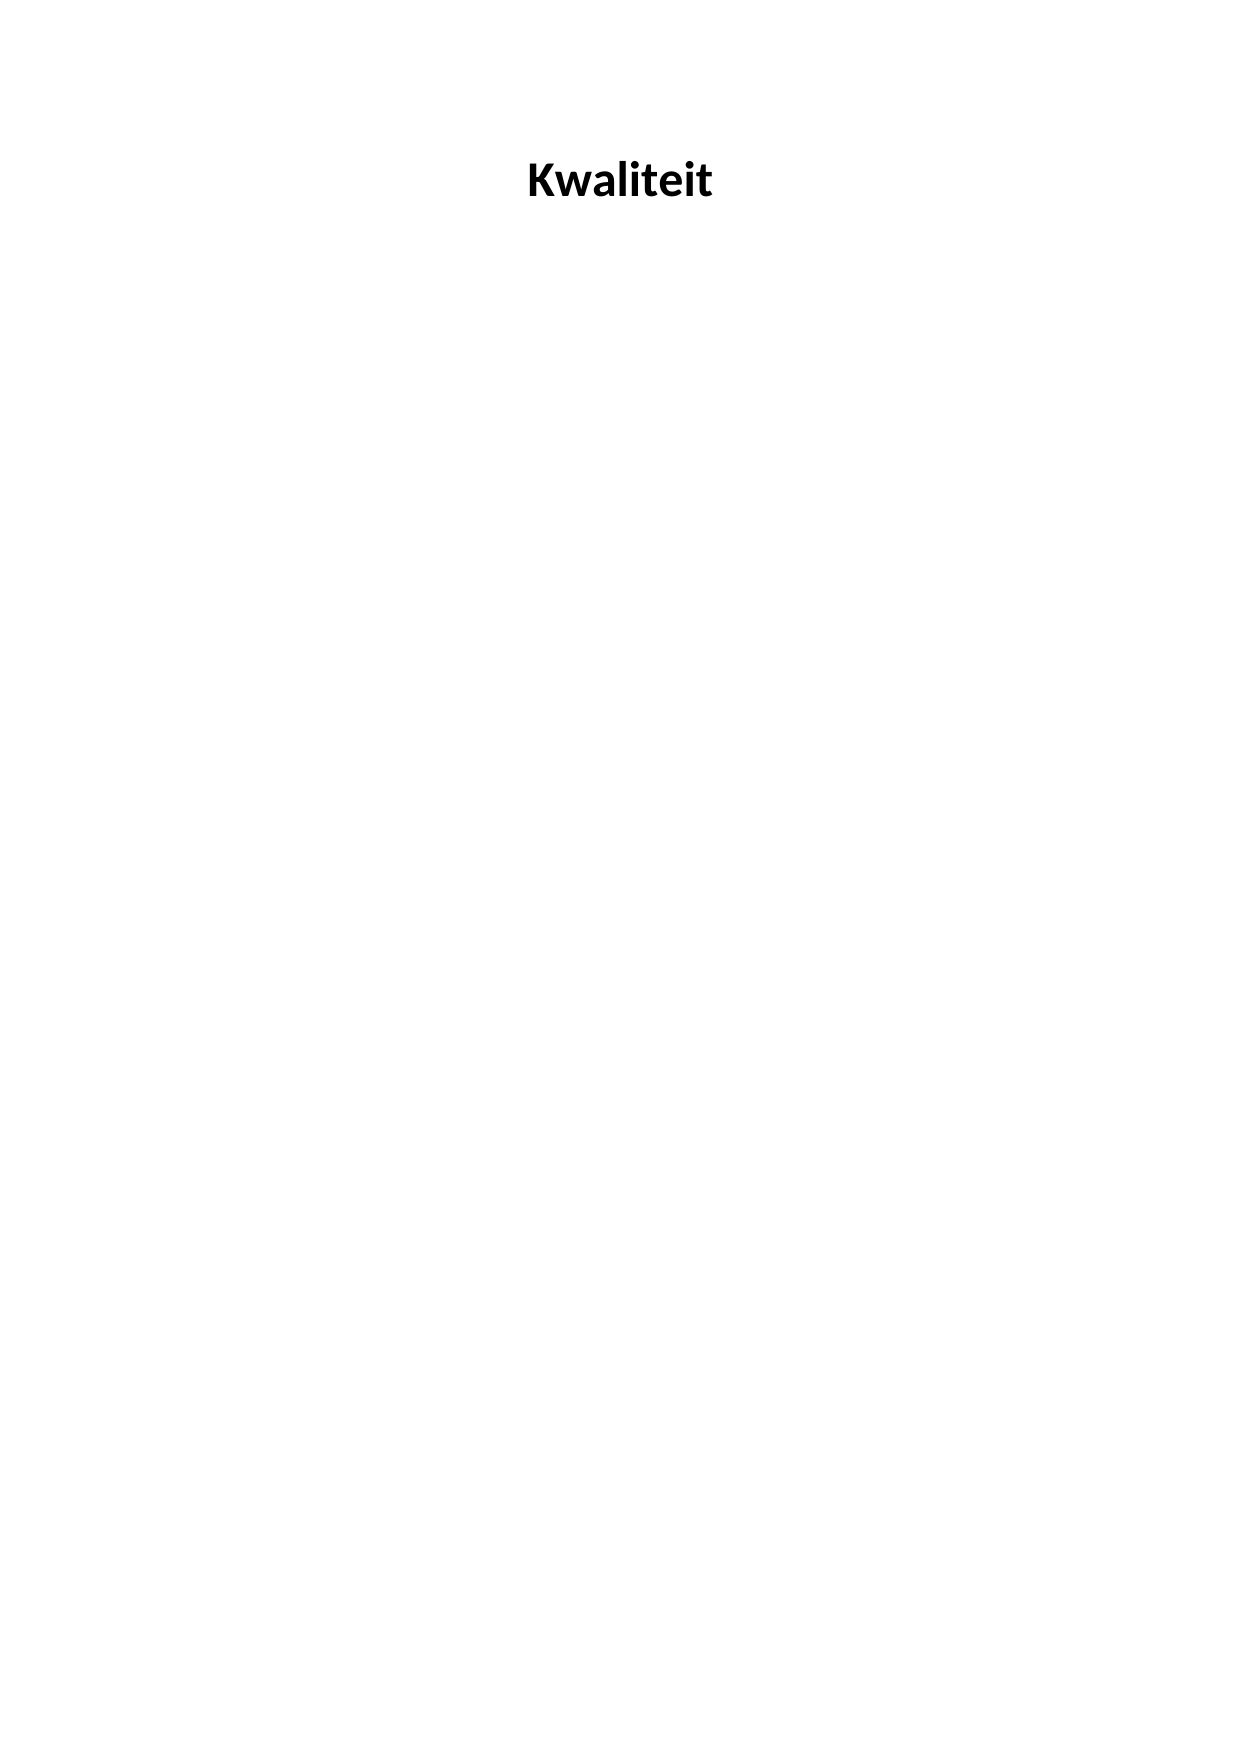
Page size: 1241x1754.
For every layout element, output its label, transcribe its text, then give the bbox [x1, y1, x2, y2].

subtitle Kwaliteit [148, 148, 1093, 209]
